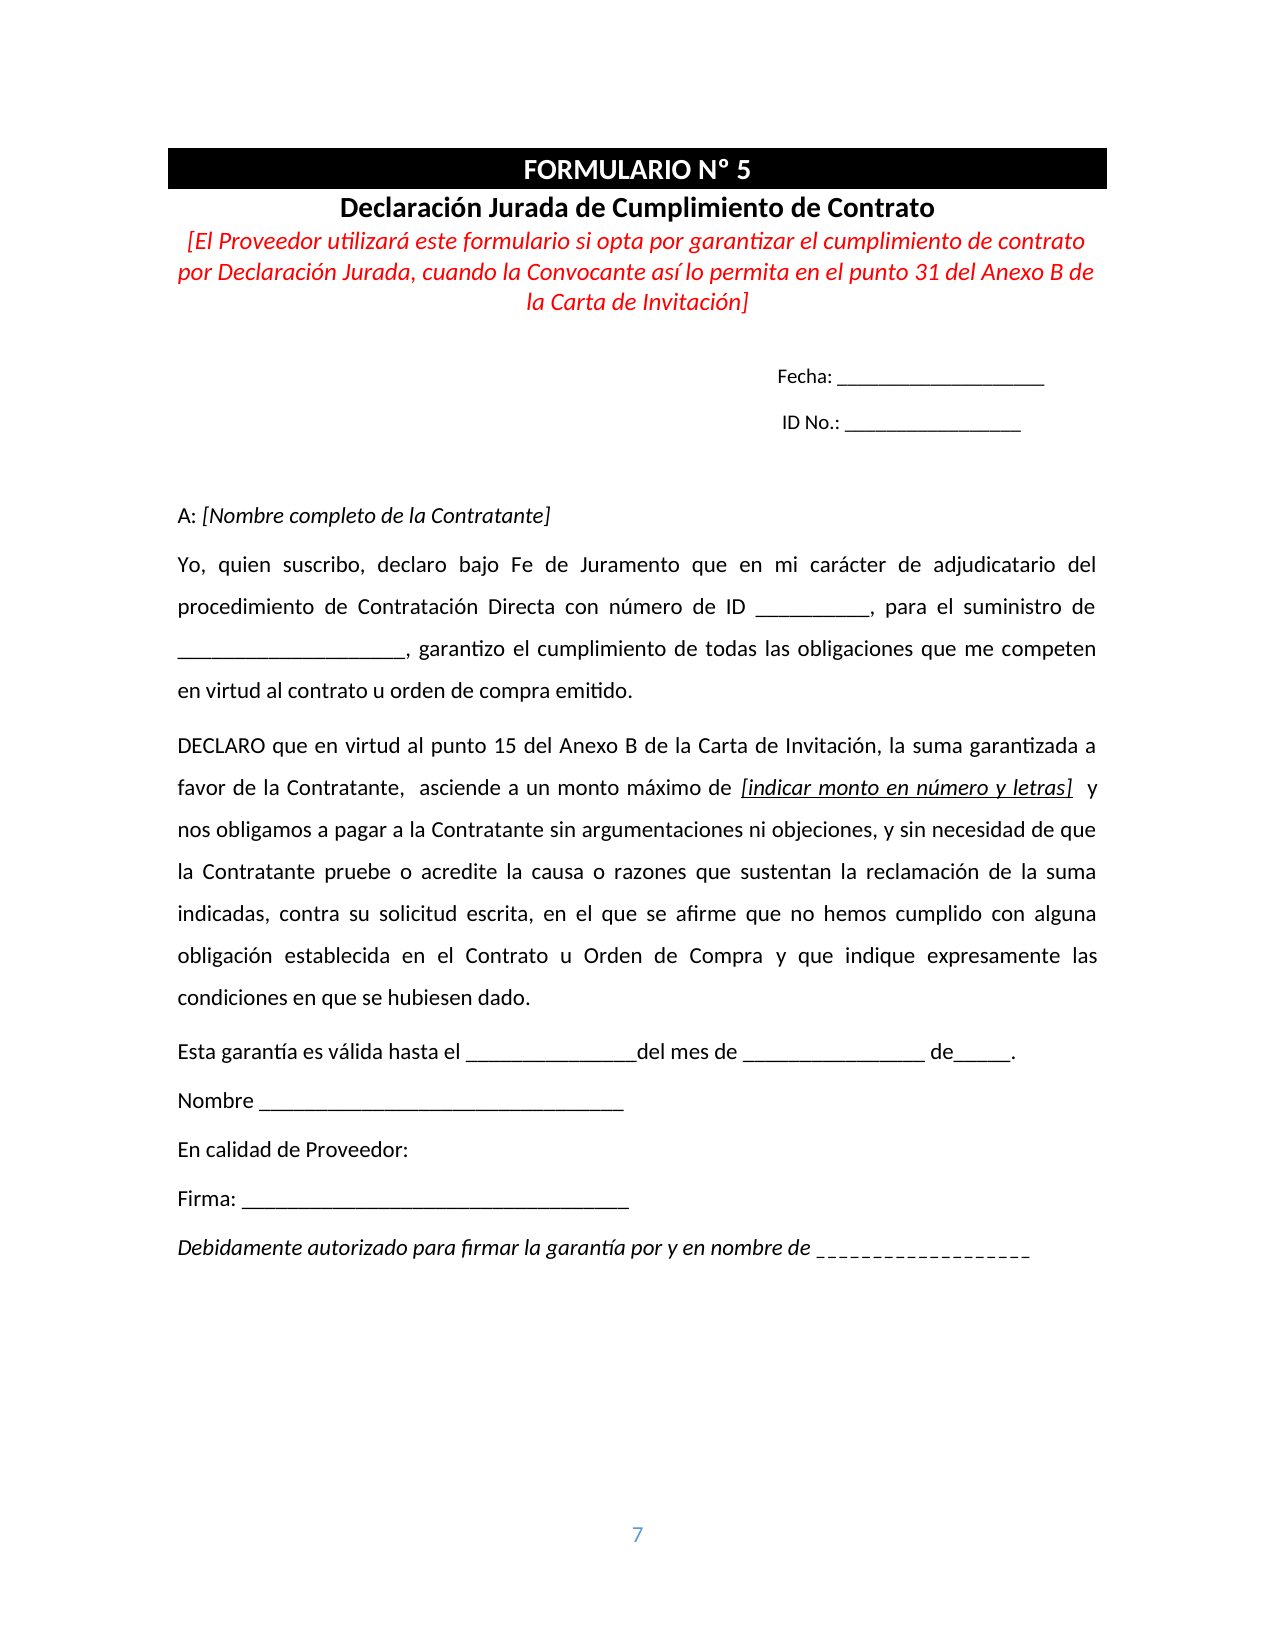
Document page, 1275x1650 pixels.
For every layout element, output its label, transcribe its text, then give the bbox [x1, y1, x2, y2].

text DECLARO que en virtud al punto 15 del Anexo B de la Carta de Invitación, la suma garantizada a favor de la Contratante, asciende a un monto máximo de [indicar monto en número y letras] y nos obligamos a pagar a la Contratante sin argumentaciones ni objeciones, y sin necesidad de que la Contratante pruebe o acredite la causa o razones que sustentan la reclamación de la suma indicadas, contra su solicitud escrita, en el que se afirme que no hemos cumplido con alguna obligación establecida en el Contrato u Orden de Compra y que indique expresamente las condiciones en que se hubiesen dado. [177, 731, 1098, 1011]
text FORMULARIO Nº 5 [169, 149, 1106, 188]
text Esta garantía es válida hasta el _______________del mes de ________________ de_____. [177, 1037, 1098, 1065]
text Debidamente autorizado para firmar la garantía por y en nombre de ___________________ [177, 1233, 1098, 1261]
text Firma: __________________________________ [177, 1184, 1098, 1212]
text Nombre ________________________________ [177, 1086, 1098, 1114]
text Yo, quien suscribo, declaro bajo Fe de Juramento que en mi carácter de adjudicatario del procedimiento de Contratación Directa con número de ID __________, para el suministro de ____________________, garantizo el cumplimiento de todas las obligaciones que me competen en virtud al contrato u orden de compra emitido. [177, 551, 1098, 704]
text [El Proveedor utilizará este formulario si opta por garantizar el cumplimiento de contrato por Declaración Jurada, cuando la Convocante así lo permita en el punto 31 del Anexo B de la Carta de Invitación] [177, 225, 1098, 317]
text Declaración Jurada de Cumplimiento de Contrato [177, 189, 1098, 225]
text ID No.: _________________ [777, 409, 1098, 434]
text En calidad de Proveedor: [177, 1135, 1098, 1163]
text Fecha: ____________________ [702, 363, 1098, 388]
text A: [Nombre completo de la Contratante] [177, 502, 1098, 530]
